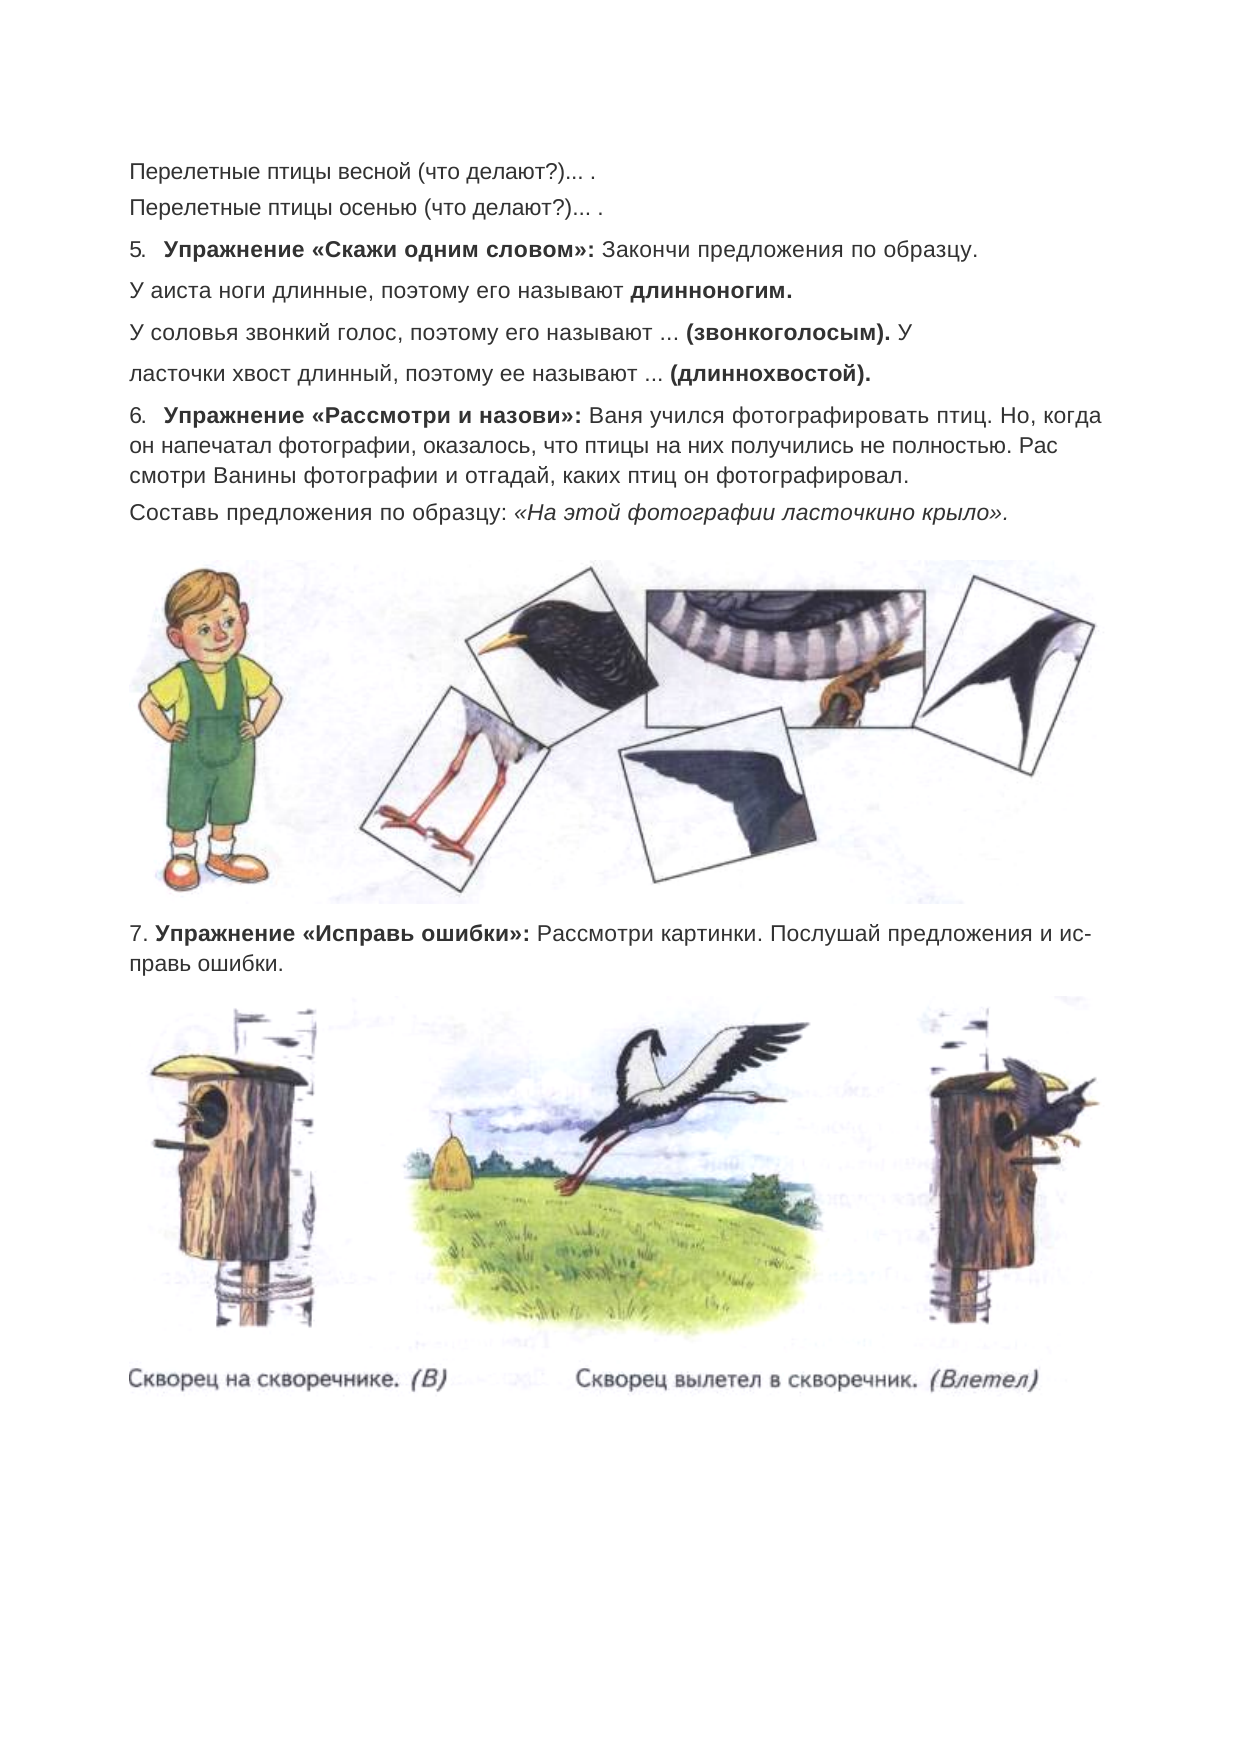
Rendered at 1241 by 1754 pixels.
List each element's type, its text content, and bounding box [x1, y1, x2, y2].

text 7. Упражнение «Исправь ошибки»: Рассмотри картинки. Послушай предложения и исправь ошибки. [129, 918, 1116, 977]
text 5. Упражнение «Скажи одним словом»: Закончи предложения по образцу. У аиста ноги длинные, поэтому его называют длинноногим. [129, 224, 1020, 307]
picture [129, 560, 1106, 904]
text 6. Упражнение «Рассмотри и назови»: Ваня учился фотографировать птиц. Но, когда он напечатал фотографии, оказалось, что птицы на них получились не полностью. Рас смотри Ванины фотографии и отгадай, каких птиц он фотографировал. [129, 399, 1116, 489]
text Составь предложения по образцу: «На этой фотографии ласточкино крыло». [129, 499, 1116, 525]
picture [129, 996, 1111, 1403]
text Перелетные птицы весной (что делают?)... . Перелетные птицы осенью (что делают?)... . [129, 150, 684, 223]
text У соловья звонкий голос, поэтому его называют ... (звонкоголосым). У ласточки хвост длинный, поэтому ее называют ... (длиннохвостой). [129, 307, 972, 390]
